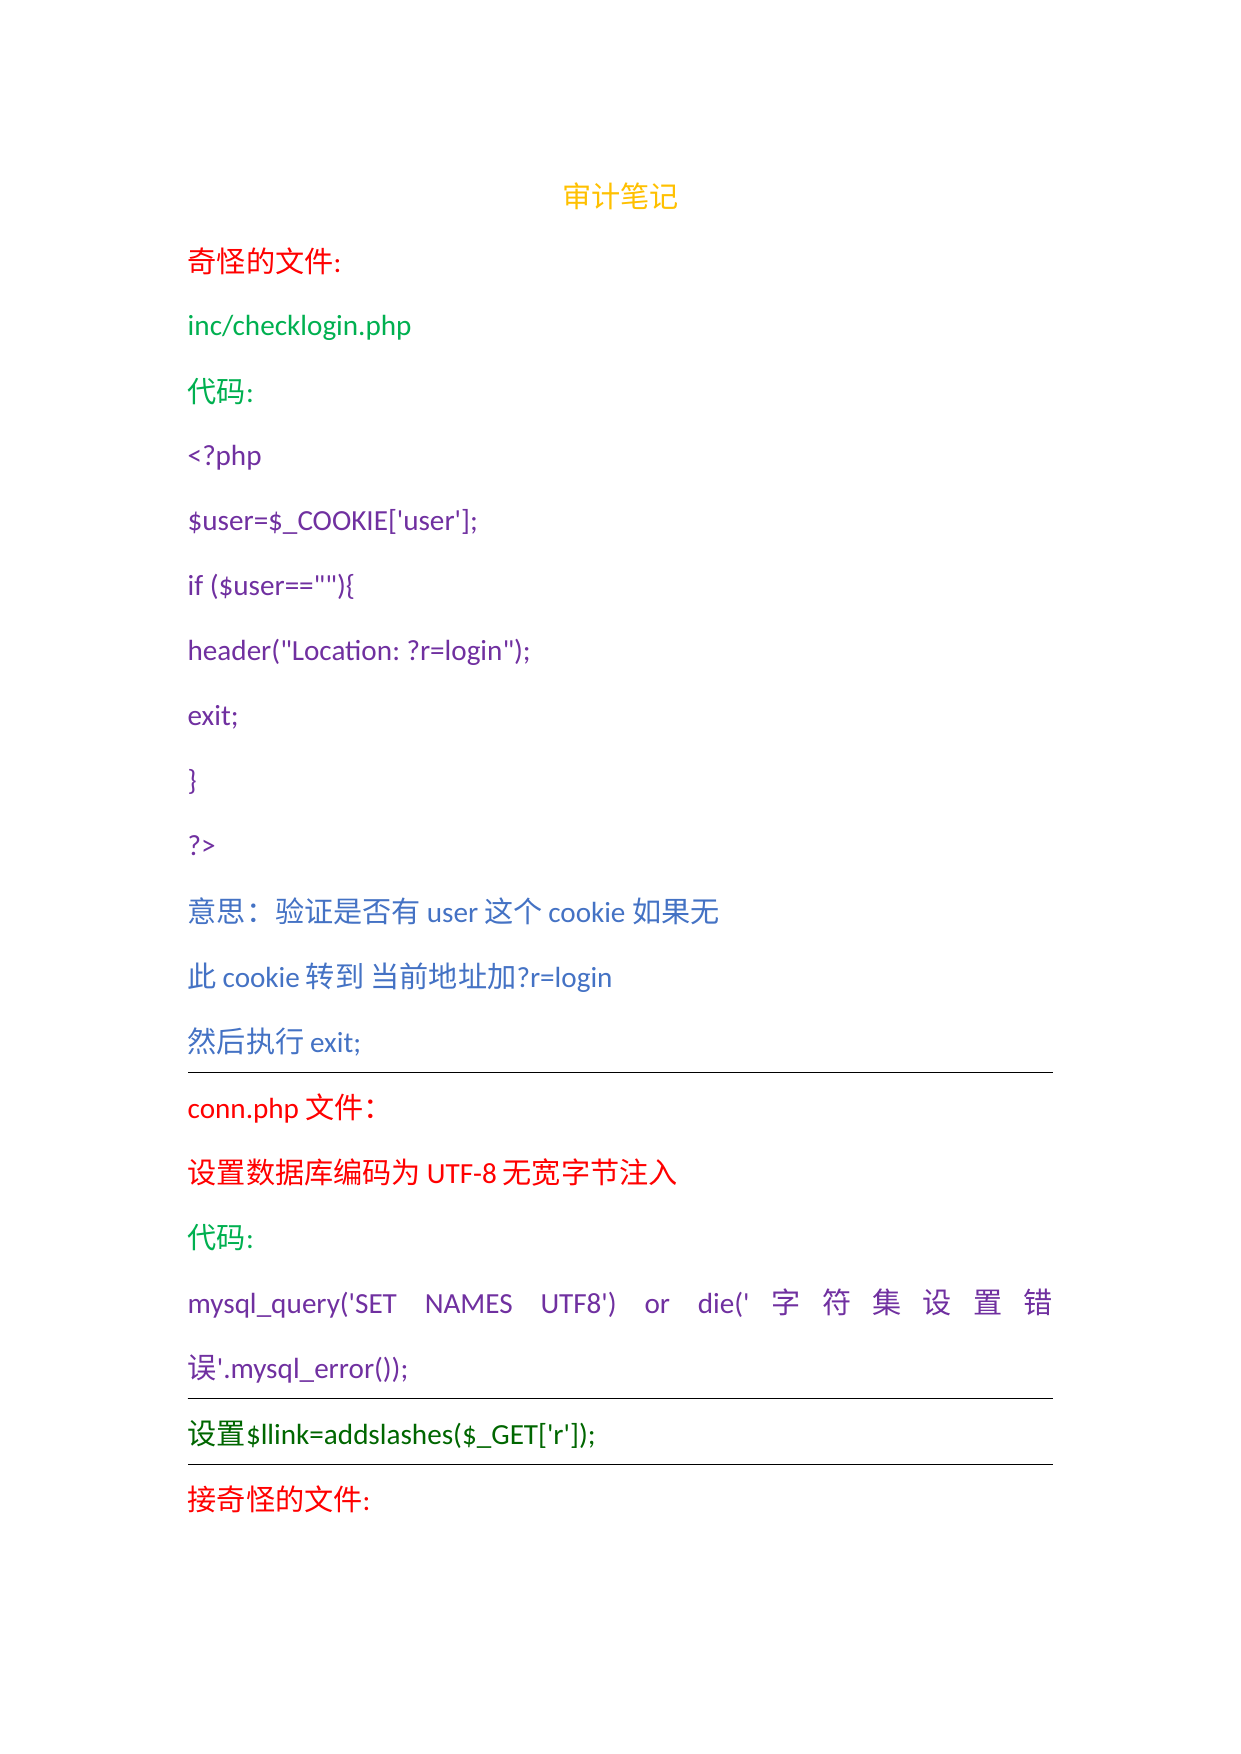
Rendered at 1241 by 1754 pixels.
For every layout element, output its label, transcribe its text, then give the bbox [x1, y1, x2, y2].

text ?> [187, 812, 1053, 877]
text $user=$_COOKIE['user']; [187, 487, 1053, 552]
text inc/checklogin.php [187, 292, 1053, 357]
text mysql_query('SET NAMES UTF8') or die('字符集设置错误'.mysql_error()); [187, 1268, 1053, 1398]
text 此cookie转到 当前地址加?r=login [187, 942, 1053, 1007]
text if ($user==""){ [187, 552, 1053, 617]
text 设置数据库编码为UTF-8无宽字节注入 [187, 1138, 1053, 1203]
text header("Location: ?r=login"); [187, 617, 1053, 682]
text exit; [187, 682, 1053, 747]
text 审计笔记 [187, 162, 1053, 227]
text 接奇怪的文件: [187, 1465, 1053, 1530]
text 意思：验证是否有user这个cookie 如果无 [187, 877, 1053, 942]
text } [187, 747, 1053, 812]
text 奇怪的文件: [187, 227, 1053, 292]
text 代码: [187, 1203, 1053, 1268]
text <?php [187, 422, 1053, 487]
text 代码: [187, 357, 1053, 422]
text conn.php文件： [187, 1073, 1053, 1138]
text 设置$llink=addslashes($_GET['r']); [187, 1399, 1053, 1465]
text 然后执行exit; [187, 1007, 1053, 1073]
